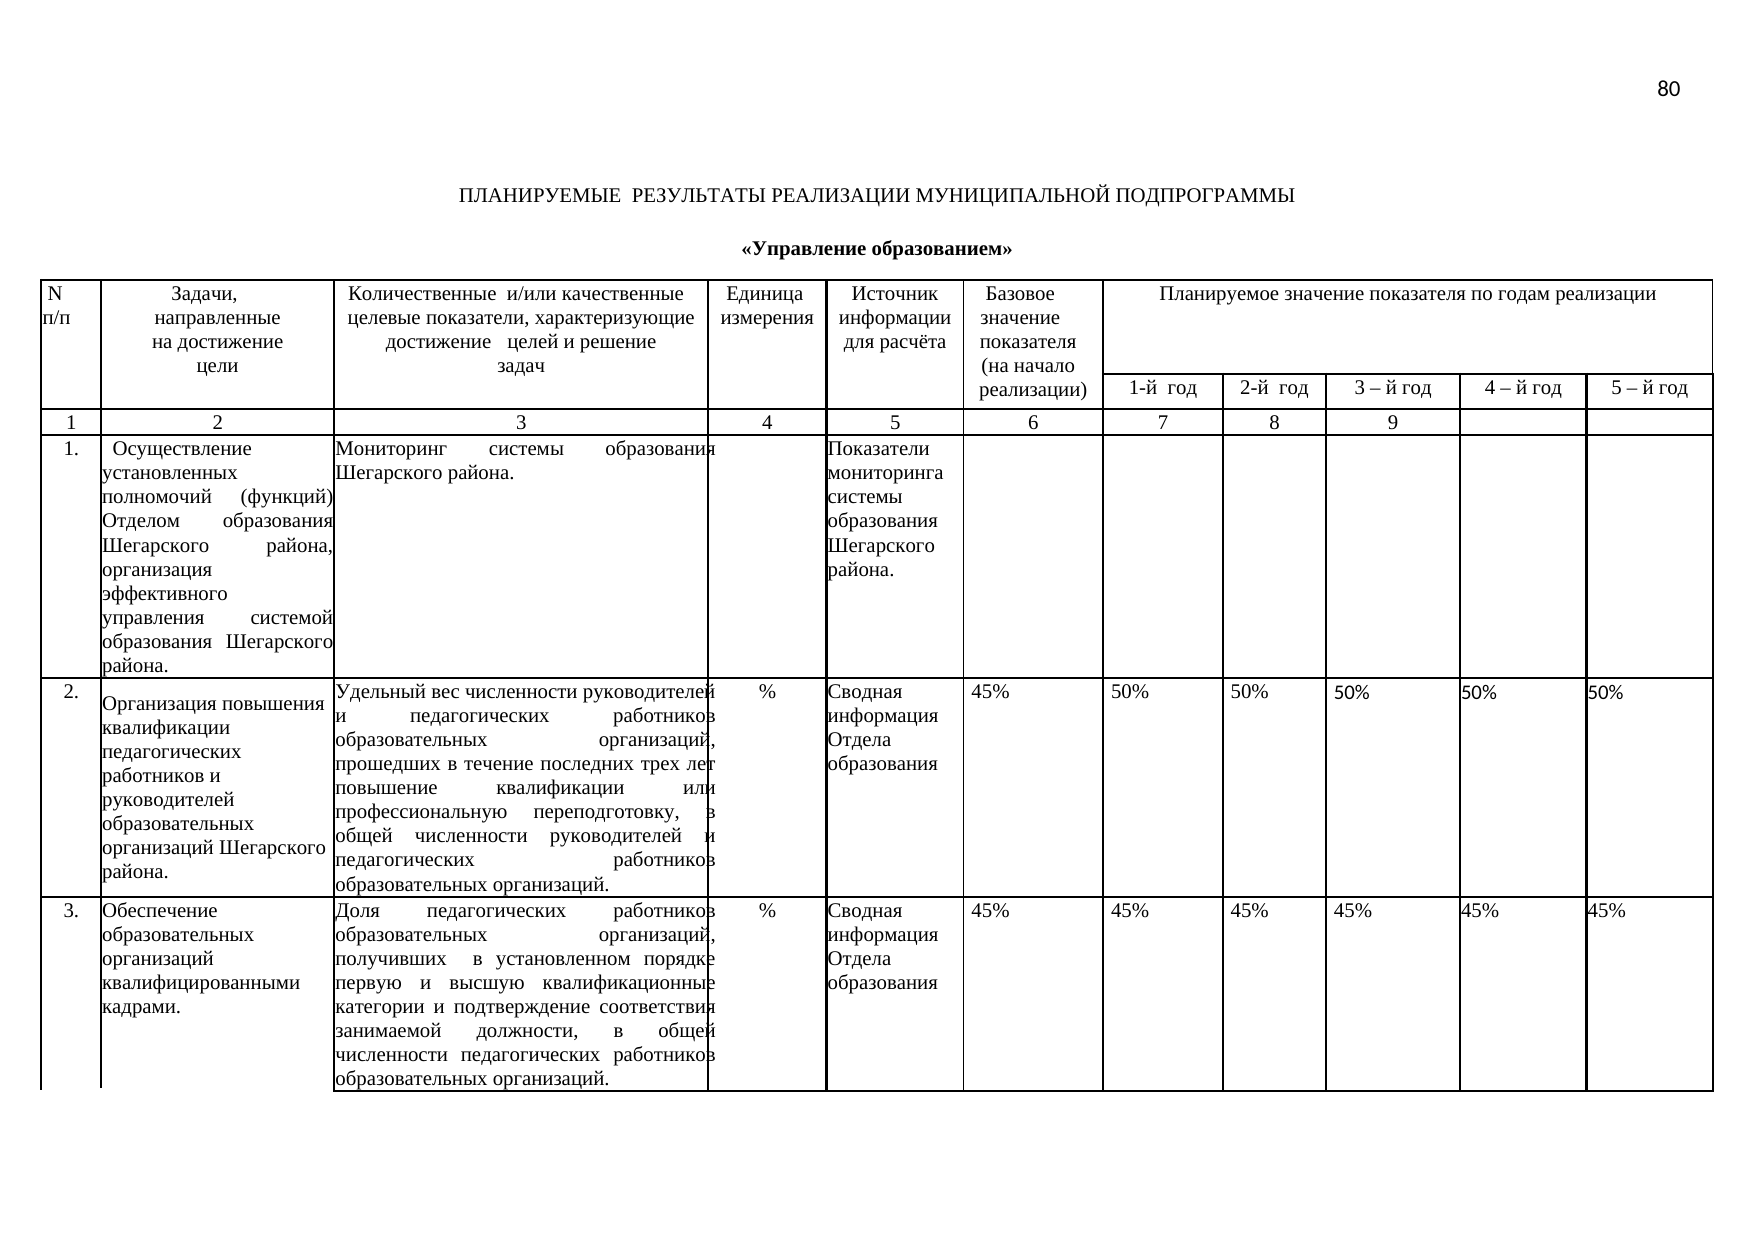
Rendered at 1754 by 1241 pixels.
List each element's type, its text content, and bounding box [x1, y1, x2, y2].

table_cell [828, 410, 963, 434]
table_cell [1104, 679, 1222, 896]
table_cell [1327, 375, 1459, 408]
text ПЛАНИРУЕМЫЕ РЕЗУЛЬТАТЫ РЕАЛИЗАЦИИ МУНИЦИПАЛЬНОЙ ПОДПРОГРАММЫ [74, 183, 1680, 207]
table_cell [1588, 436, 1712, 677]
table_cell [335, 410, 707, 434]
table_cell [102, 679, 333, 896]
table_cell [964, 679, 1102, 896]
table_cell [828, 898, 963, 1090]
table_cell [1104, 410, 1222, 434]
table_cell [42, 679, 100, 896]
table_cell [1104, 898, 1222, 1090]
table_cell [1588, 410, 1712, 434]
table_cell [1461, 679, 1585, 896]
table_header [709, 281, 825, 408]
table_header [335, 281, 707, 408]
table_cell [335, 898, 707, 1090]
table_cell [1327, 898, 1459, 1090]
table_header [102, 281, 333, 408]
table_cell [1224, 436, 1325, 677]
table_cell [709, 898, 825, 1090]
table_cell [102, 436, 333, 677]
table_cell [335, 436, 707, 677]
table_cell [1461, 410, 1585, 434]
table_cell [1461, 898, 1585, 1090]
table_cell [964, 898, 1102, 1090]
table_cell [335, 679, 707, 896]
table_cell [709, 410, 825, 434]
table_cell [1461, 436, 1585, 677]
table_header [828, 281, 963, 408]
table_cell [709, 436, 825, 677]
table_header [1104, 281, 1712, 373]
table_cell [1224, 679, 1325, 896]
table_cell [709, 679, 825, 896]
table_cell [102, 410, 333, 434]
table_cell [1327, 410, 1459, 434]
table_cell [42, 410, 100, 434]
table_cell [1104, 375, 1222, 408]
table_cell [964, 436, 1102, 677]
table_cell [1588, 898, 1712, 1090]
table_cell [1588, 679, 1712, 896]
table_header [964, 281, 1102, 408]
text «Управление образованием» [74, 236, 1680, 260]
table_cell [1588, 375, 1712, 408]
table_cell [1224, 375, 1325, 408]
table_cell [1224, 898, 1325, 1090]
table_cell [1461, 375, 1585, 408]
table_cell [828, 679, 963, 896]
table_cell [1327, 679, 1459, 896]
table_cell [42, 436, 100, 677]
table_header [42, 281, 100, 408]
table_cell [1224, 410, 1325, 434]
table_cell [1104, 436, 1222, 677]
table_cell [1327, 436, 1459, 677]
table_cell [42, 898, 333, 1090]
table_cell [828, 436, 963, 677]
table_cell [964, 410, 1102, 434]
